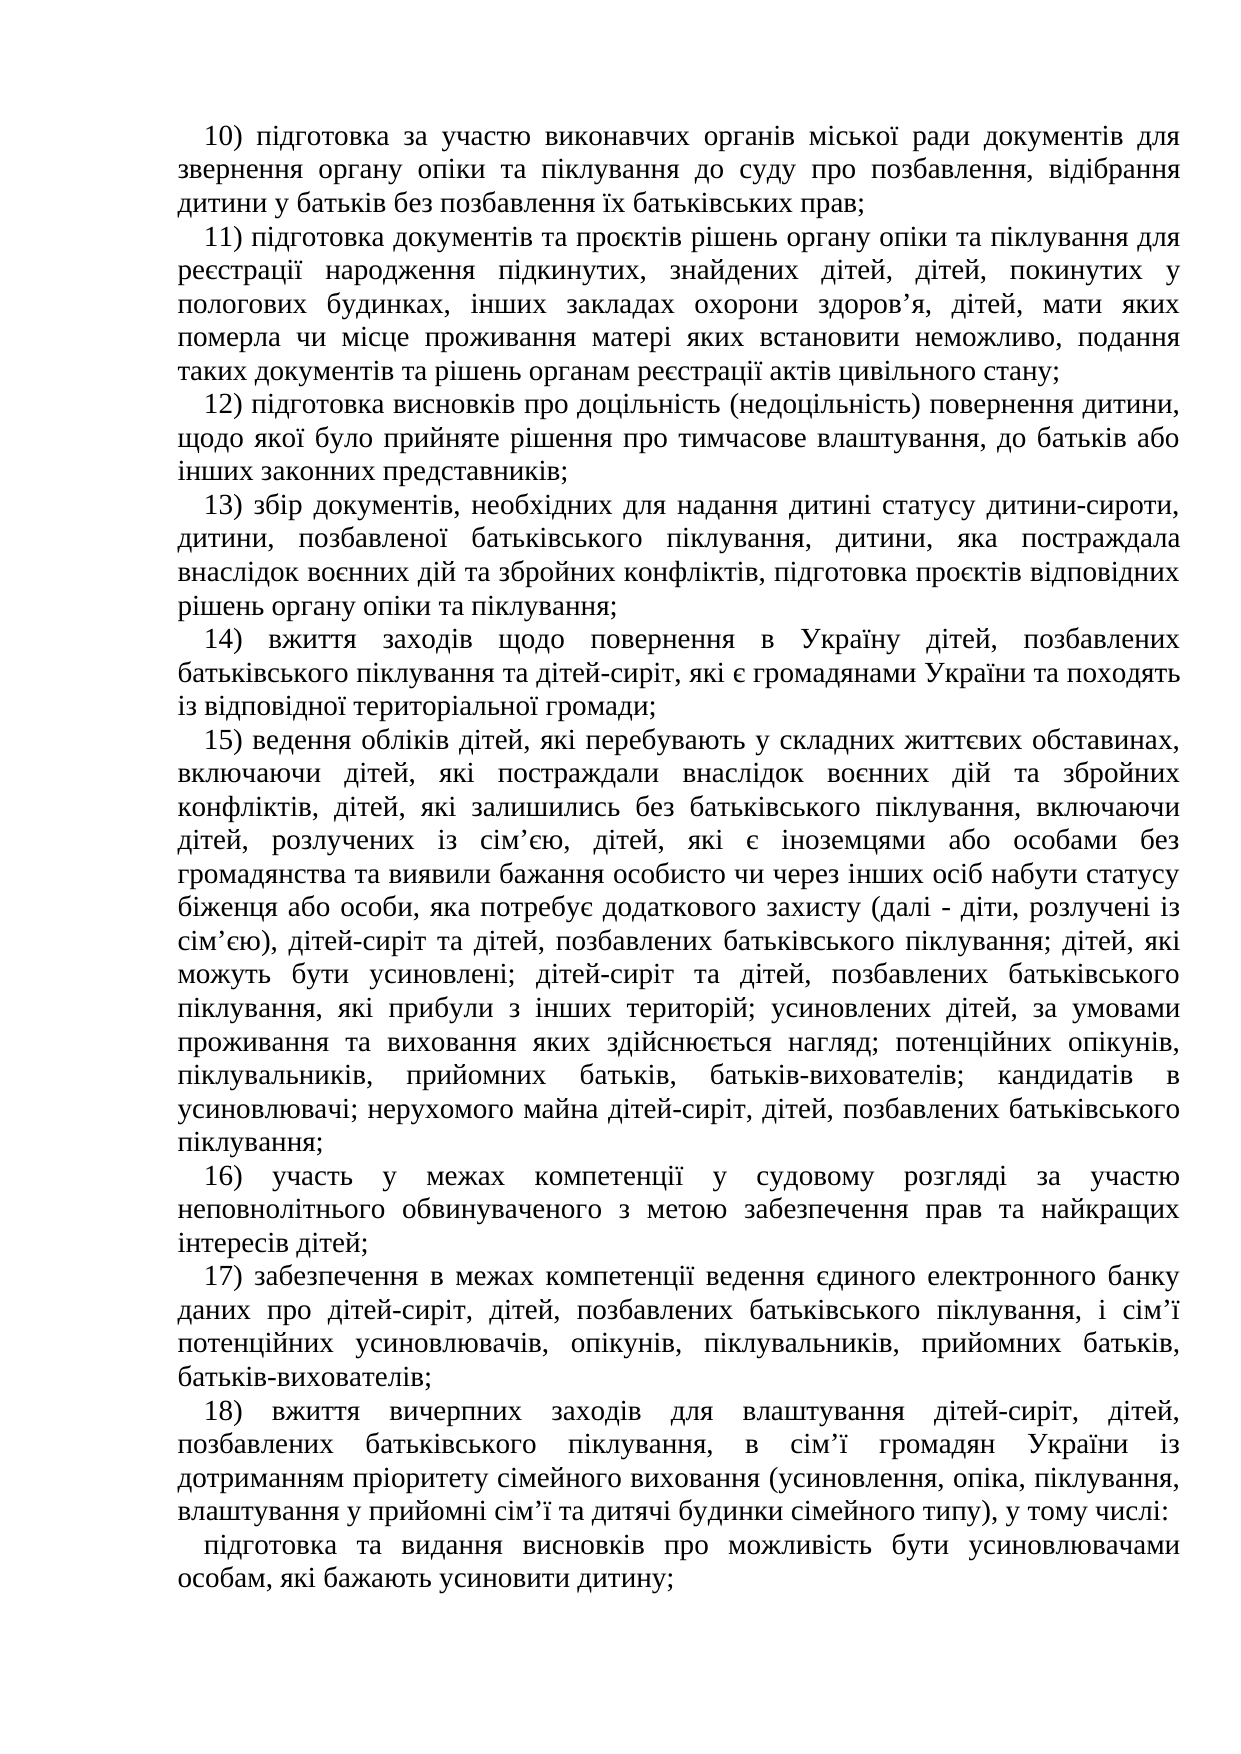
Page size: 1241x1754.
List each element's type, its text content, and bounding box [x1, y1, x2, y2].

text 15) ведення обліків дітей, які перебувають у складних життєвих обставинах, включаючи дітей, які постраждали внаслідок воєнних дій та збройних конфліктів, дітей, які залишились без батьківського піклування, включаючи дітей, розлучених із сім’єю, дітей, які є іноземцями або особами без громадянства та виявили бажання особисто чи через інших осіб набути статусу біженця або особи, яка потребує додаткового захисту (далі - діти, розлучені із сім’єю), дітей-сиріт та дітей, позбавлених батьківського піклування; дітей, які можуть бути усиновлені; дітей-сиріт та дітей, позбавлених батьківського піклування, які прибули з інших територій; усиновлених дітей, за умовами проживання та виховання яких здійснюється нагляд; потенційних опікунів, піклувальників, прийомних батьків, батьків-вихователів; кандидатів в усиновлювачі; нерухомого майна дітей-сиріт, дітей, позбавлених батьківського піклування; [177, 722, 1181, 1158]
text підготовка та видання висновків про можливість бути усиновлювачами особам, які бажають усиновити дитину; [177, 1527, 1181, 1594]
text 11) підготовка документів та проєктів рішень органу опіки та піклування для реєстрації народження підкинутих, знайдених дітей, дітей, покинутих у пологових будинках, інших закладах охорони здоров’я, дітей, мати яких померла чи місце проживання матері яких встановити неможливо, подання таких документів та рішень органам реєстрації актів цивільного стану; [177, 219, 1181, 386]
text 14) вжиття заходів щодо повернення в Україну дітей, позбавлених батьківського піклування та дітей-сиріт, які є громадянами України та походять із відповідної територіальної громади; [177, 621, 1181, 722]
text 16) участь у межах компетенції у судовому розгляді за участю неповнолітнього обвинуваченого з метою забезпечення прав та найкращих інтересів дітей; [177, 1158, 1181, 1258]
text 10) підготовка за участю виконавчих органів міської ради документів для звернення органу опіки та піклування до суду про позбавлення, відібрання дитини у батьків без позбавлення їх батьківських прав; [177, 118, 1181, 219]
text 18) вжиття вичерпних заходів для влаштування дітей-сиріт, дітей, позбавлених батьківського піклування, в сім’ї громадян України із дотриманням пріоритету сімейного виховання (усиновлення, опіка, піклування, влаштування у прийомні сім’ї та дитячі будинки сімейного типу), у тому числі: [177, 1393, 1181, 1527]
text 17) забезпечення в межах компетенції ведення єдиного електронного банку даних про дітей-сиріт, дітей, позбавлених батьківського піклування, і сім’ї потенційних усиновлювачів, опікунів, піклувальників, прийомних батьків, батьків-вихователів; [177, 1258, 1181, 1393]
text 13) збір документів, необхідних для надання дитині статусу дитини-сироти, дитини, позбавленої батьківського піклування, дитини, яка постраждала внаслідок воєнних дій та збройних конфліктів, підготовка проєктів відповідних рішень органу опіки та піклування; [177, 487, 1181, 621]
text 12) підготовка висновків про доцільність (недоцільність) повернення дитини, щодо якої було прийняте рішення про тимчасове влаштування, до батьків або інших законних представників; [177, 386, 1181, 487]
